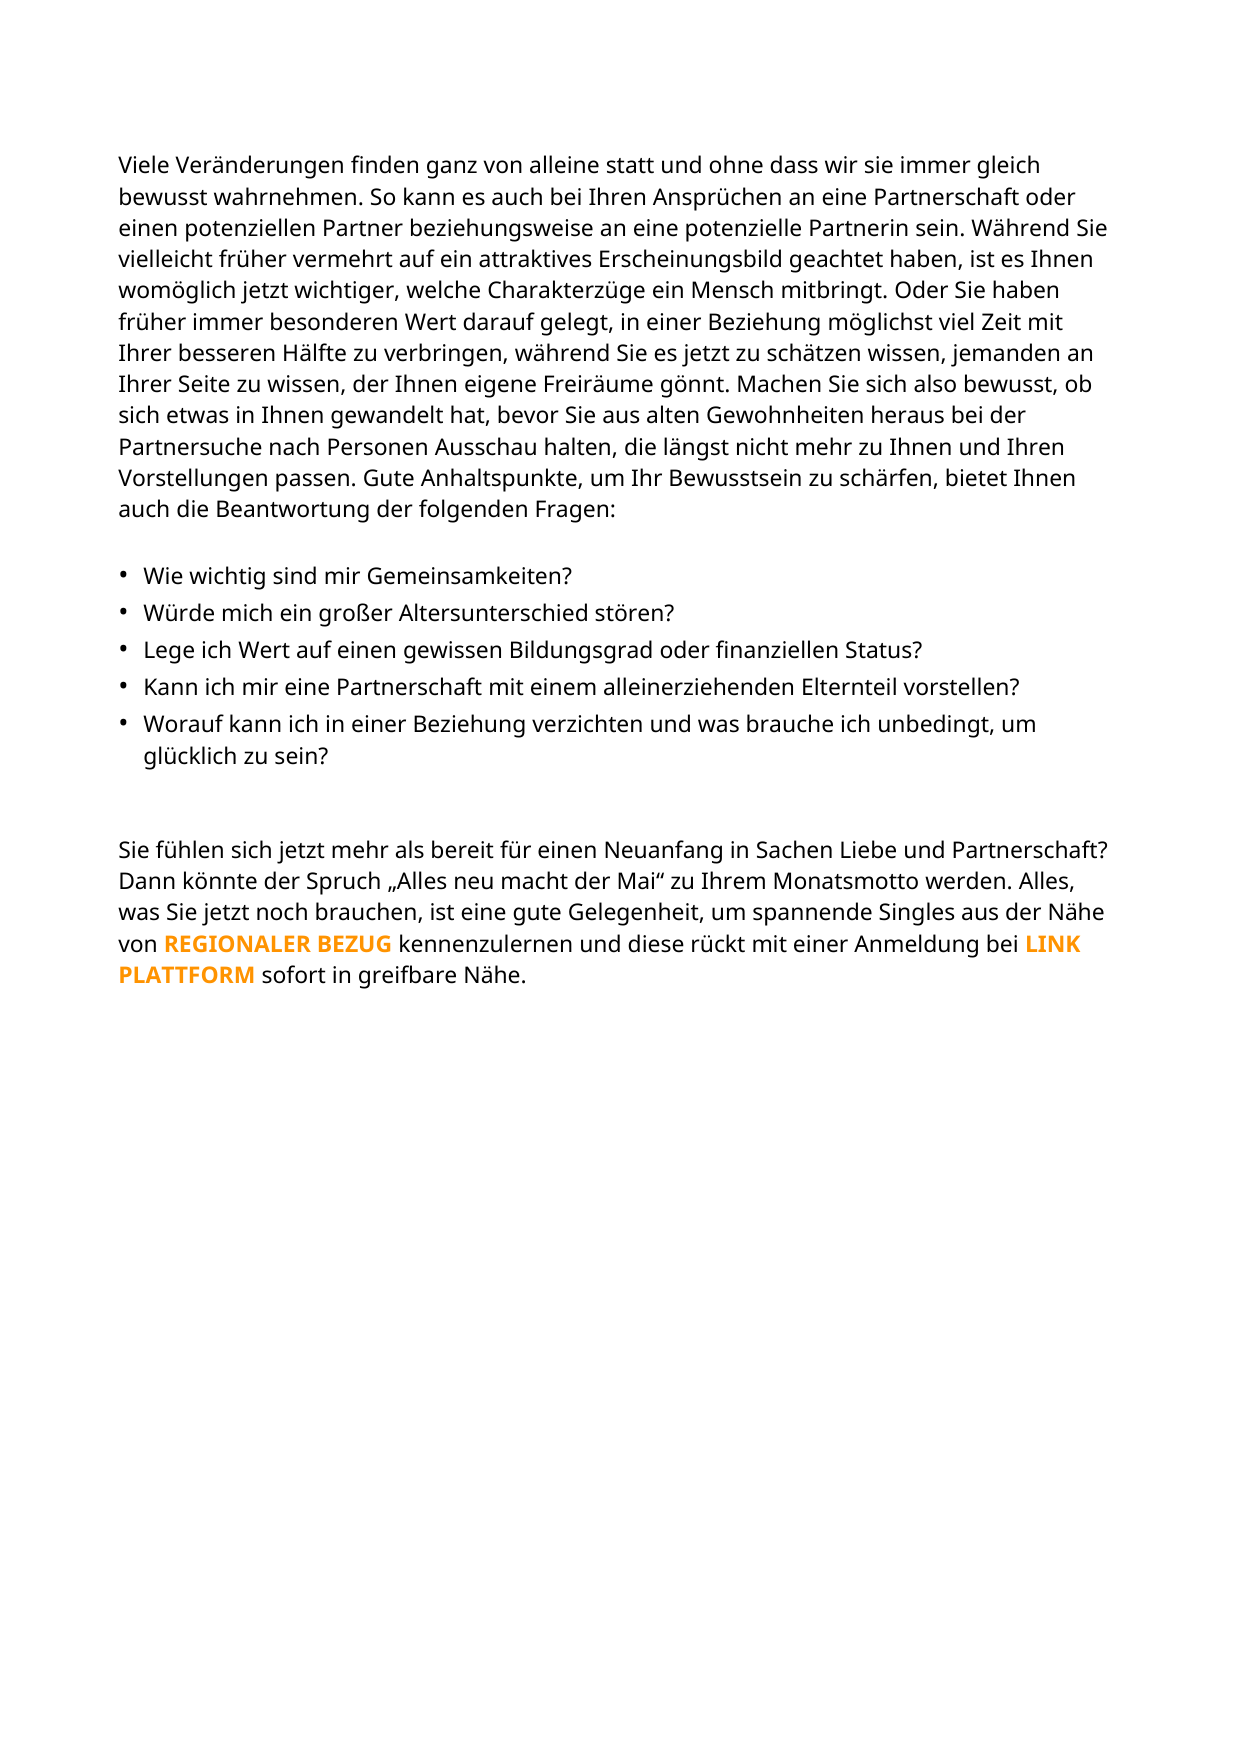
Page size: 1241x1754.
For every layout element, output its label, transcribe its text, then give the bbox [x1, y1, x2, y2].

list Worauf kann ich in einer Beziehung verzichten und was brauche ich unbedingt, um glücklich zu sein? [118, 703, 1122, 771]
list Kann ich mir eine Partnerschaft mit einem alleinerziehenden Elternteil vorstellen? [118, 666, 1122, 703]
text Viele Veränderungen finden ganz von alleine statt und ohne dass wir sie immer gleich bewusst wahrnehmen. So kann es auch bei Ihren Ansprüchen an eine Partnerschaft oder einen potenziellen Partner beziehungsweise an eine potenzielle Partnerin sein. Während Sie vielleicht früher vermehrt auf ein attraktives Erscheinungsbild geachtet haben, ist es Ihnen womöglich jetzt wichtiger, welche Charakterzüge ein Mensch mitbringt. Oder Sie haben früher immer besonderen Wert darauf gelegt, in einer Beziehung möglichst viel Zeit mit Ihrer besseren Hälfte zu verbringen, während Sie es jetzt zu schätzen wissen, jemanden an Ihrer Seite zu wissen, der Ihnen eigene Freiräume gönnt. Machen Sie sich also bewusst, ob sich etwas in Ihnen gewandelt hat, bevor Sie aus alten Gewohnheiten heraus bei der Partnersuche nach Personen Ausschau halten, die längst nicht mehr zu Ihnen und Ihren Vorstellungen passen. Gute Anhaltspunkte, um Ihr Bewusstsein zu schärfen, bietet Ihnen auch die Beantwortung der folgenden Fragen: [118, 149, 1122, 524]
list Lege ich Wert auf einen gewissen Bildungsgrad oder finanziellen Status? [118, 629, 1122, 666]
text Sie fühlen sich jetzt mehr als bereit für einen Neuanfang in Sachen Liebe und Partnerschaft? Dann könnte der Spruch „Alles neu macht der Mai“ zu Ihrem Monatsmotto werden. Alles, was Sie jetzt noch brauchen, ist eine gute Gelegenheit, um spannende Singles aus der Nähe von REGIONALER BEZUG kennenzulernen und diese rückt mit einer Anmeldung bei LINK PLATTFORM sofort in greifbare Nähe. [118, 834, 1122, 990]
list Würde mich ein großer Altersunterschied stören? [118, 592, 1122, 629]
list Wie wichtig sind mir Gemeinsamkeiten? [118, 556, 1122, 592]
